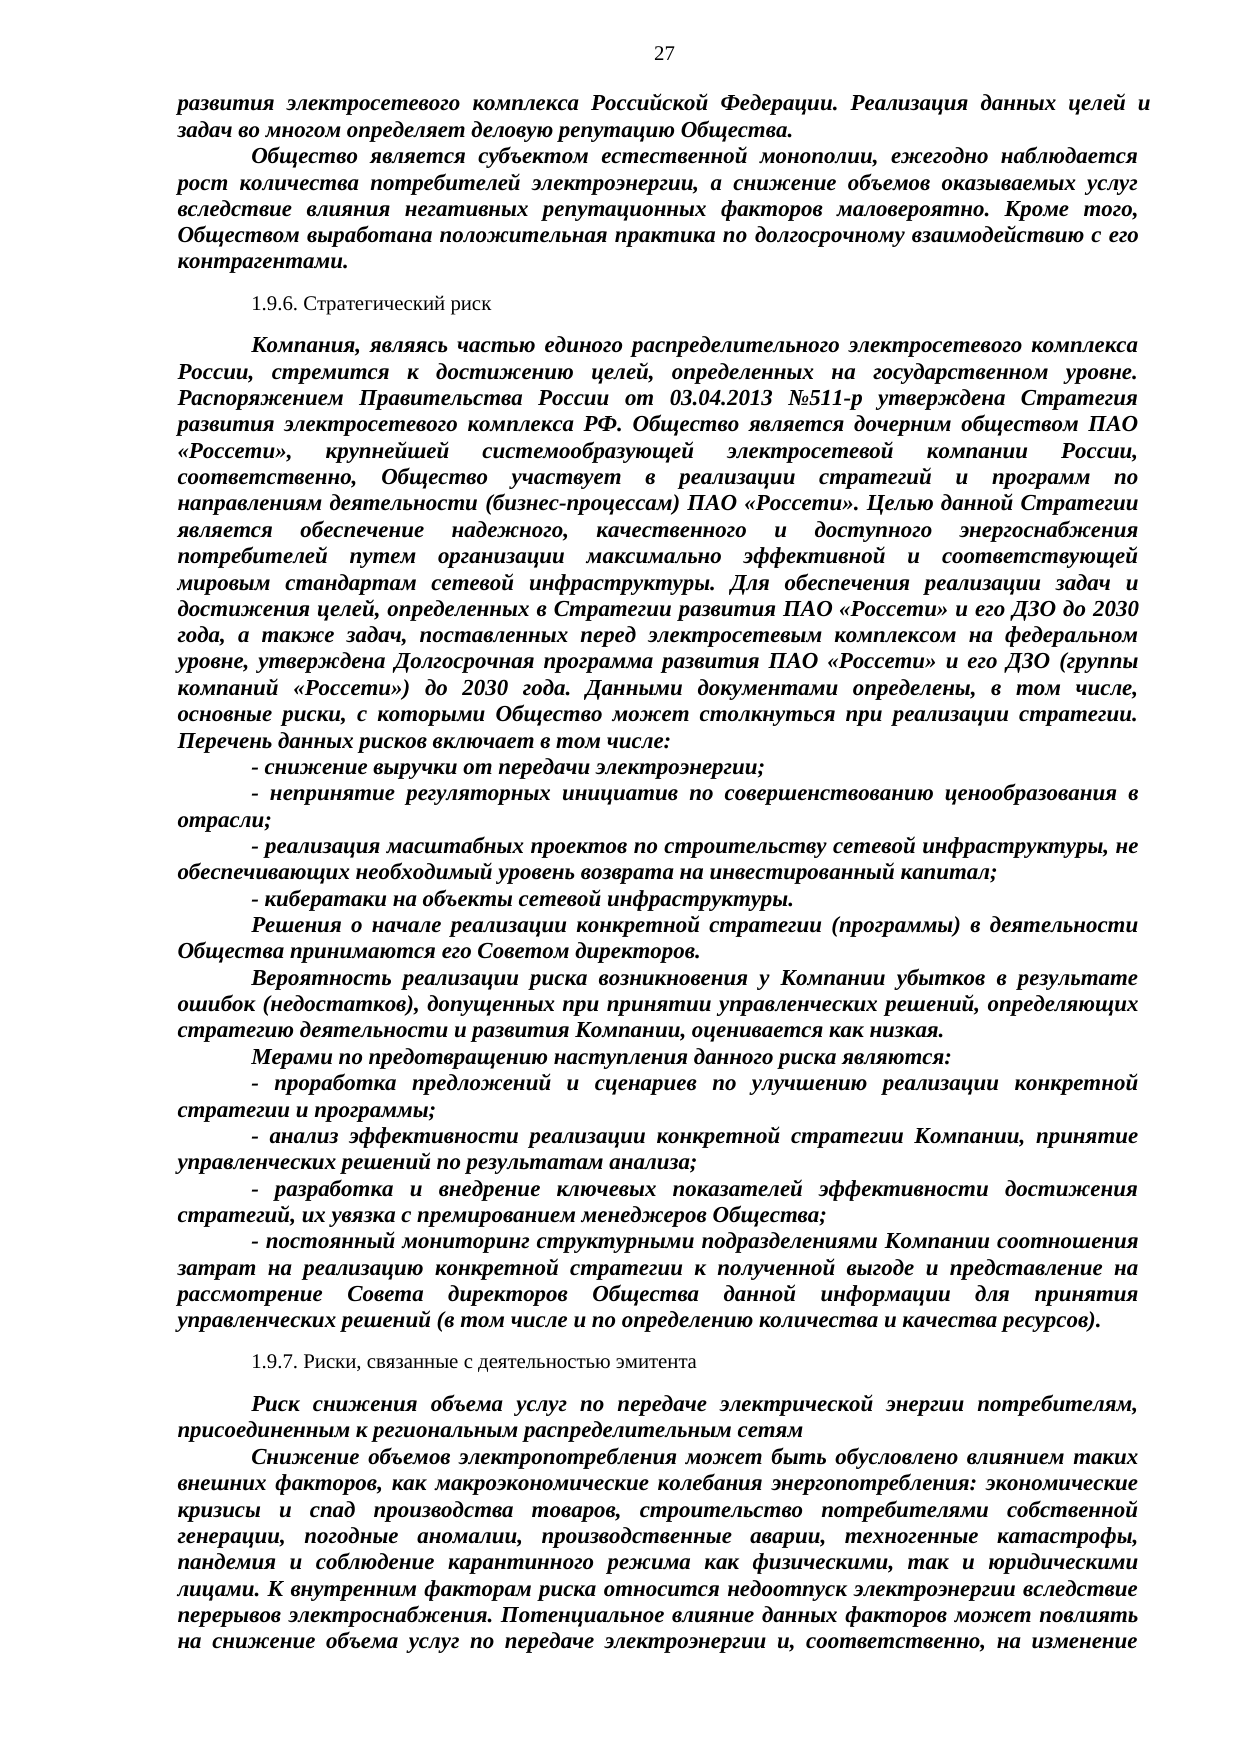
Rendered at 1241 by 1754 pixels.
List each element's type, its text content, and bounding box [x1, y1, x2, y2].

text - непринятие регуляторных инициатив по совершенствованию ценообразования в отрасли; [177, 779, 1139, 832]
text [177, 1443, 1139, 1654]
text - снижение выручки от передачи электроэнергии; [177, 753, 1139, 779]
text 1.9.7. Риски, связанные с деятельностью эмитента [177, 1349, 1152, 1373]
text - кибератаки на объекты сетевой инфраструктуры. [177, 885, 1139, 911]
text - постоянный мониторинг структурными подразделениями Компании соотношения затрат на реализацию конкретной стратегии к полученной выгоде и представление на рассмотрение Совета директоров Общества данной информации для принятия управленческих решений (в том числе и по определению количества и качества ресурсов). [177, 1227, 1139, 1333]
text - реализация масштабных проектов по строительству сетевой инфраструктуры, не обеспечивающих необходимый уровень возврата на инвестированный капитал; [177, 832, 1139, 885]
text - анализ эффективности реализации конкретной стратегии Компании, принятие управленческих решений по результатам анализа; [177, 1122, 1139, 1175]
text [177, 89, 1152, 142]
text - разработка и внедрение ключевых показателей эффективности достижения стратегий, их увязка с премированием менеджеров Общества; [177, 1175, 1139, 1227]
text Общество является субъектом естественной монополии, ежегодно наблюдается рост количества потребителей электроэнергии, а снижение объемов оказываемых услуг вследствие влияния негативных репутационных факторов маловероятно. Кроме того, Обществом выработана положительная практика по долгосрочному взаимодействию с его контрагентами. [177, 142, 1139, 274]
text Вероятность реализации риска возникновения у Компании убытков в результате ошибок (недостатков), допущенных при принятии управленческих решений, определяющих стратегию деятельности и развития Компании, оценивается как низкая. [177, 964, 1139, 1043]
text Риск снижения объема услуг по передаче электрической энергии потребителям, присоединенным к региональным распределительным сетям [177, 1390, 1139, 1443]
text Компания, являясь частью единого распределительного электросетевого комплекса России, стремится к достижению целей, определенных на государственном уровне. Распоряжением Правительства России от 03.04.2013 №511-р утверждена Стратегия развития электросетевого комплекса РФ. Общество является дочерним обществом ПАО «Россети», крупнейшей системообразующей электросетевой компании России, соответственно, Общество участвует в реализации стратегий и программ по направлениям деятельности (бизнес-процессам) ПАО «Россети». Целью данной Стратегии является обеспечение надежного, качественного и доступного энергоснабжения потребителей путем организации максимально эффективной и соответствующей мировым стандартам сетевой инфраструктуры. Для обеспечения реализации задач и достижения целей, определенных в Стратегии развития ПАО «Россети» и его ДЗО до 2030 года, а также задач, поставленных перед электросетевым комплексом на федеральном уровне, утверждена Долгосрочная программа развития ПАО «Россети» и его ДЗО (группы компаний «Россети») до 2030 года. Данными документами определены, в том числе, основные риски, с которыми Общество может столкнуться при реализации стратегии. Перечень данных рисков включает в том числе: [177, 331, 1139, 753]
text Мерами по предотвращению наступления данного риска являются: [177, 1043, 1139, 1069]
text 1.9.6. Стратегический риск [177, 291, 1152, 315]
text Решения о начале реализации конкретной стратегии (программы) в деятельности Общества принимаются его Советом директоров. [177, 911, 1139, 964]
text - проработка предложений и сценариев по улучшению реализации конкретной стратегии и программы; [177, 1069, 1139, 1122]
